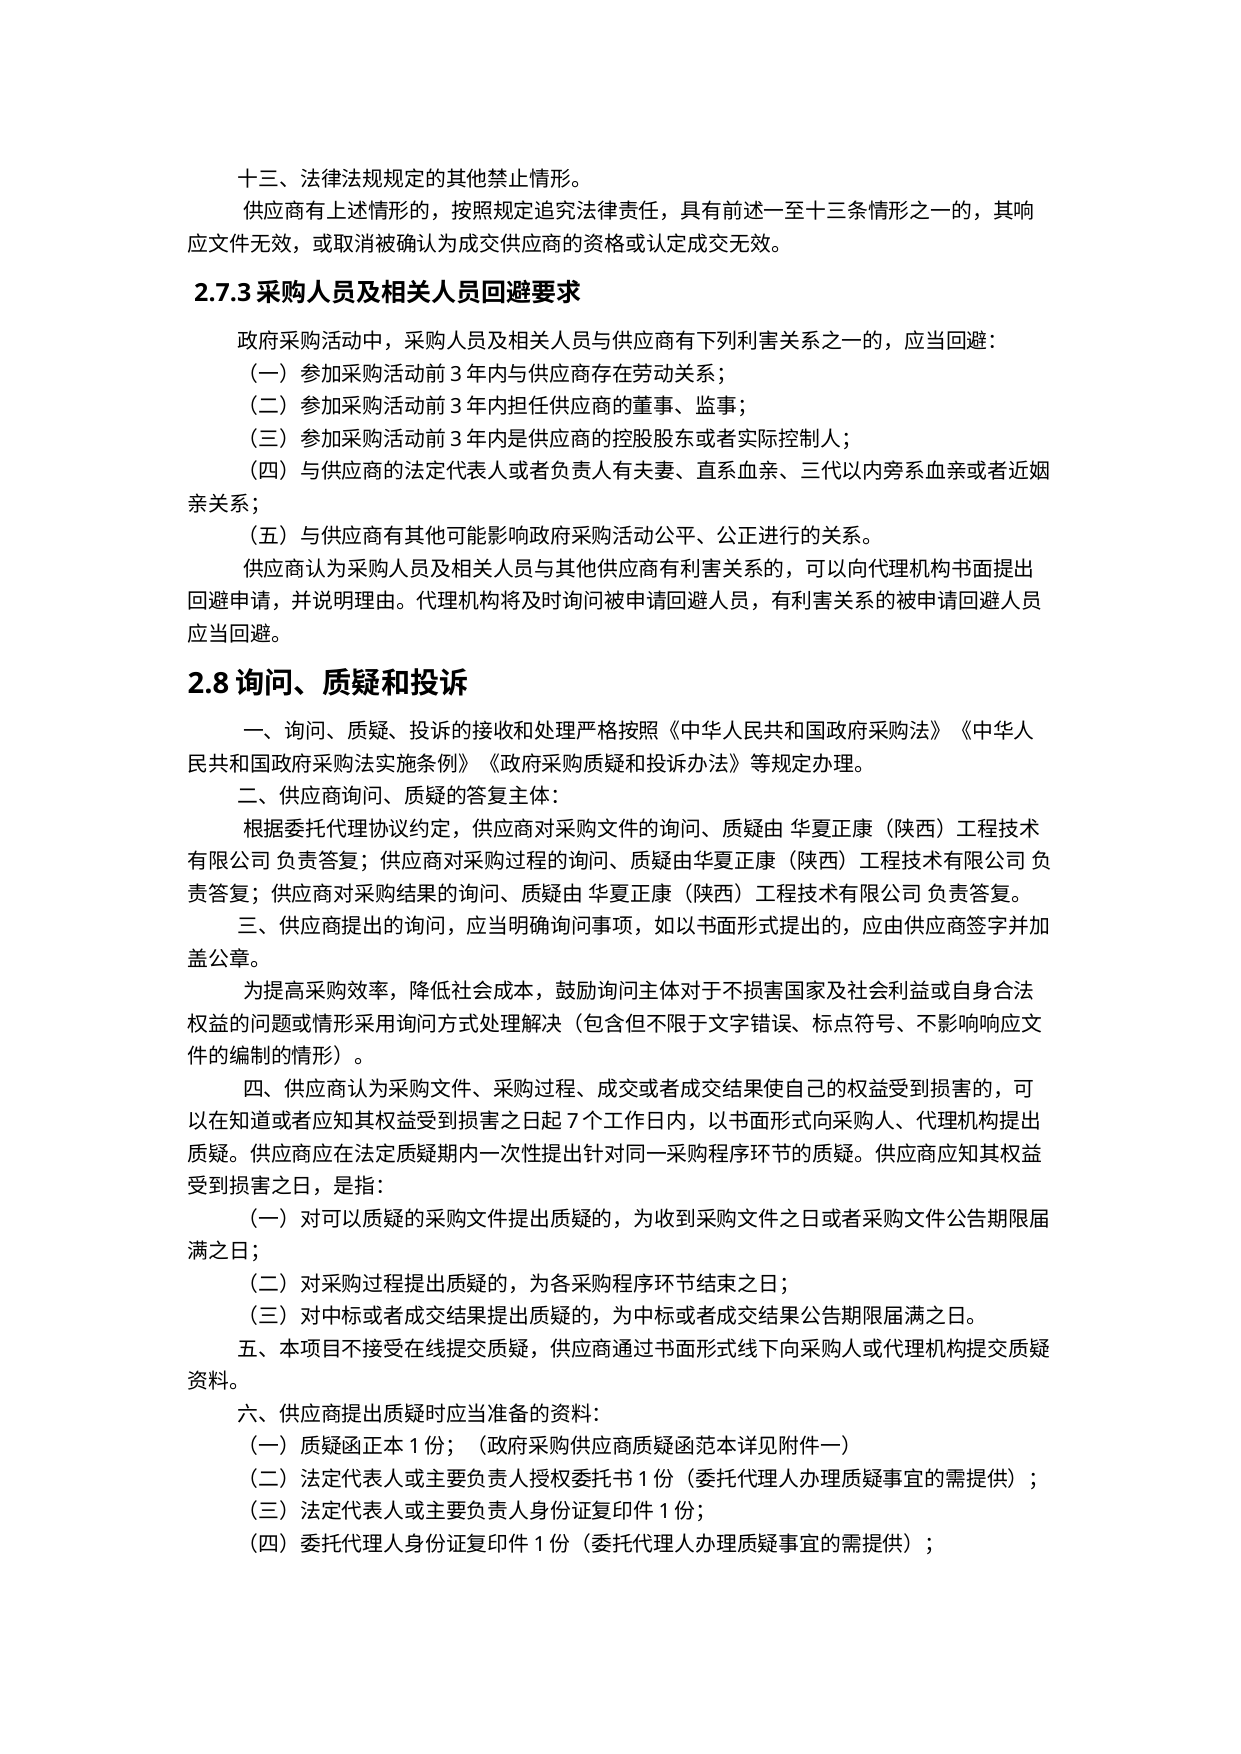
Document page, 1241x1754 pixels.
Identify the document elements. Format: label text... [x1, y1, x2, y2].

text 一、询问、质疑、投诉的接收和处理严格按照《中华人民共和国政府采购法》《中华人民共和国政府采购法实施条例》《政府采购质疑和投诉办法》等规定办理。 [187, 714, 1053, 779]
text 政府采购活动中，采购人员及相关人员与供应商有下列利害关系之一的，应当回避： [187, 324, 1053, 357]
text （四）与供应商的法定代表人或者负责人有夫妻、直系血亲、三代以内旁系血亲或者近姻亲关系； [187, 454, 1053, 519]
text 供应商有上述情形的，按照规定追究法律责任，具有前述一至十三条情形之一的，其响应文件无效，或取消被确认为成交供应商的资格或认定成交无效。 [187, 194, 1053, 259]
text 供应商认为采购人员及相关人员与其他供应商有利害关系的，可以向代理机构书面提出回避申请，并说明理由。代理机构将及时询问被申请回避人员，有利害关系的被申请回避人员应当回避。 [187, 552, 1053, 649]
text （二）对采购过程提出质疑的，为各采购程序环节结束之日； [187, 1267, 1053, 1299]
text （二）参加采购活动前3年内担任供应商的董事、监事； [187, 389, 1053, 422]
text （五）与供应商有其他可能影响政府采购活动公平、公正进行的关系。 [187, 519, 1053, 552]
text （二）法定代表人或主要负责人授权委托书1份（委托代理人办理质疑事宜的需提供）； [187, 1462, 1053, 1494]
text 四、供应商认为采购文件、采购过程、成交或者成交结果使自己的权益受到损害的，可以在知道或者应知其权益受到损害之日起7个工作日内，以书面形式向采购人、代理机构提出质疑。供应商应在法定质疑期内一次性提出针对同一采购程序环节的质疑。供应商应知其权益受到损害之日，是指： [187, 1072, 1053, 1202]
text （四）委托代理人身份证复印件1份（委托代理人办理质疑事宜的需提供）； [187, 1527, 1053, 1559]
text 2.7.3采购人员及相关人员回避要求 [187, 259, 1053, 324]
text 六、供应商提出质疑时应当准备的资料： [187, 1397, 1053, 1429]
text 2.8询问、质疑和投诉 [187, 649, 1053, 714]
text （一）参加采购活动前3年内与供应商存在劳动关系； [187, 357, 1053, 389]
text （三）对中标或者成交结果提出质疑的，为中标或者成交结果公告期限届满之日。 [187, 1299, 1053, 1332]
text 为提高采购效率，降低社会成本，鼓励询问主体对于不损害国家及社会利益或自身合法权益的问题或情形采用询问方式处理解决（包含但不限于文字错误、标点符号、不影响响应文件的编制的情形）。 [187, 974, 1053, 1072]
text 根据委托代理协议约定，供应商对采购文件的询问、质疑由 华夏正康（陕西）工程技术有限公司 负责答复；供应商对采购过程的询问、质疑由华夏正康（陕西）工程技术有限公司 负责答复；供应商对采购结果的询问、质疑由 华夏正康（陕西）工程技术有限公司 负责答复。 [187, 812, 1053, 909]
text 五、本项目不接受在线提交质疑，供应商通过书面形式线下向采购人或代理机构提交质疑资料。 [187, 1332, 1053, 1397]
text 二、供应商询问、质疑的答复主体： [187, 779, 1053, 812]
text 三、供应商提出的询问，应当明确询问事项，如以书面形式提出的，应由供应商签字并加盖公章。 [187, 909, 1053, 974]
text 十三、法律法规规定的其他禁止情形。 [187, 162, 1053, 194]
text （一）质疑函正本1份；（政府采购供应商质疑函范本详见附件一） [187, 1429, 1053, 1462]
text （一）对可以质疑的采购文件提出质疑的，为收到采购文件之日或者采购文件公告期限届满之日； [187, 1202, 1053, 1267]
text （三）法定代表人或主要负责人身份证复印件1份； [187, 1494, 1053, 1527]
text （三）参加采购活动前3年内是供应商的控股股东或者实际控制人； [187, 422, 1053, 454]
